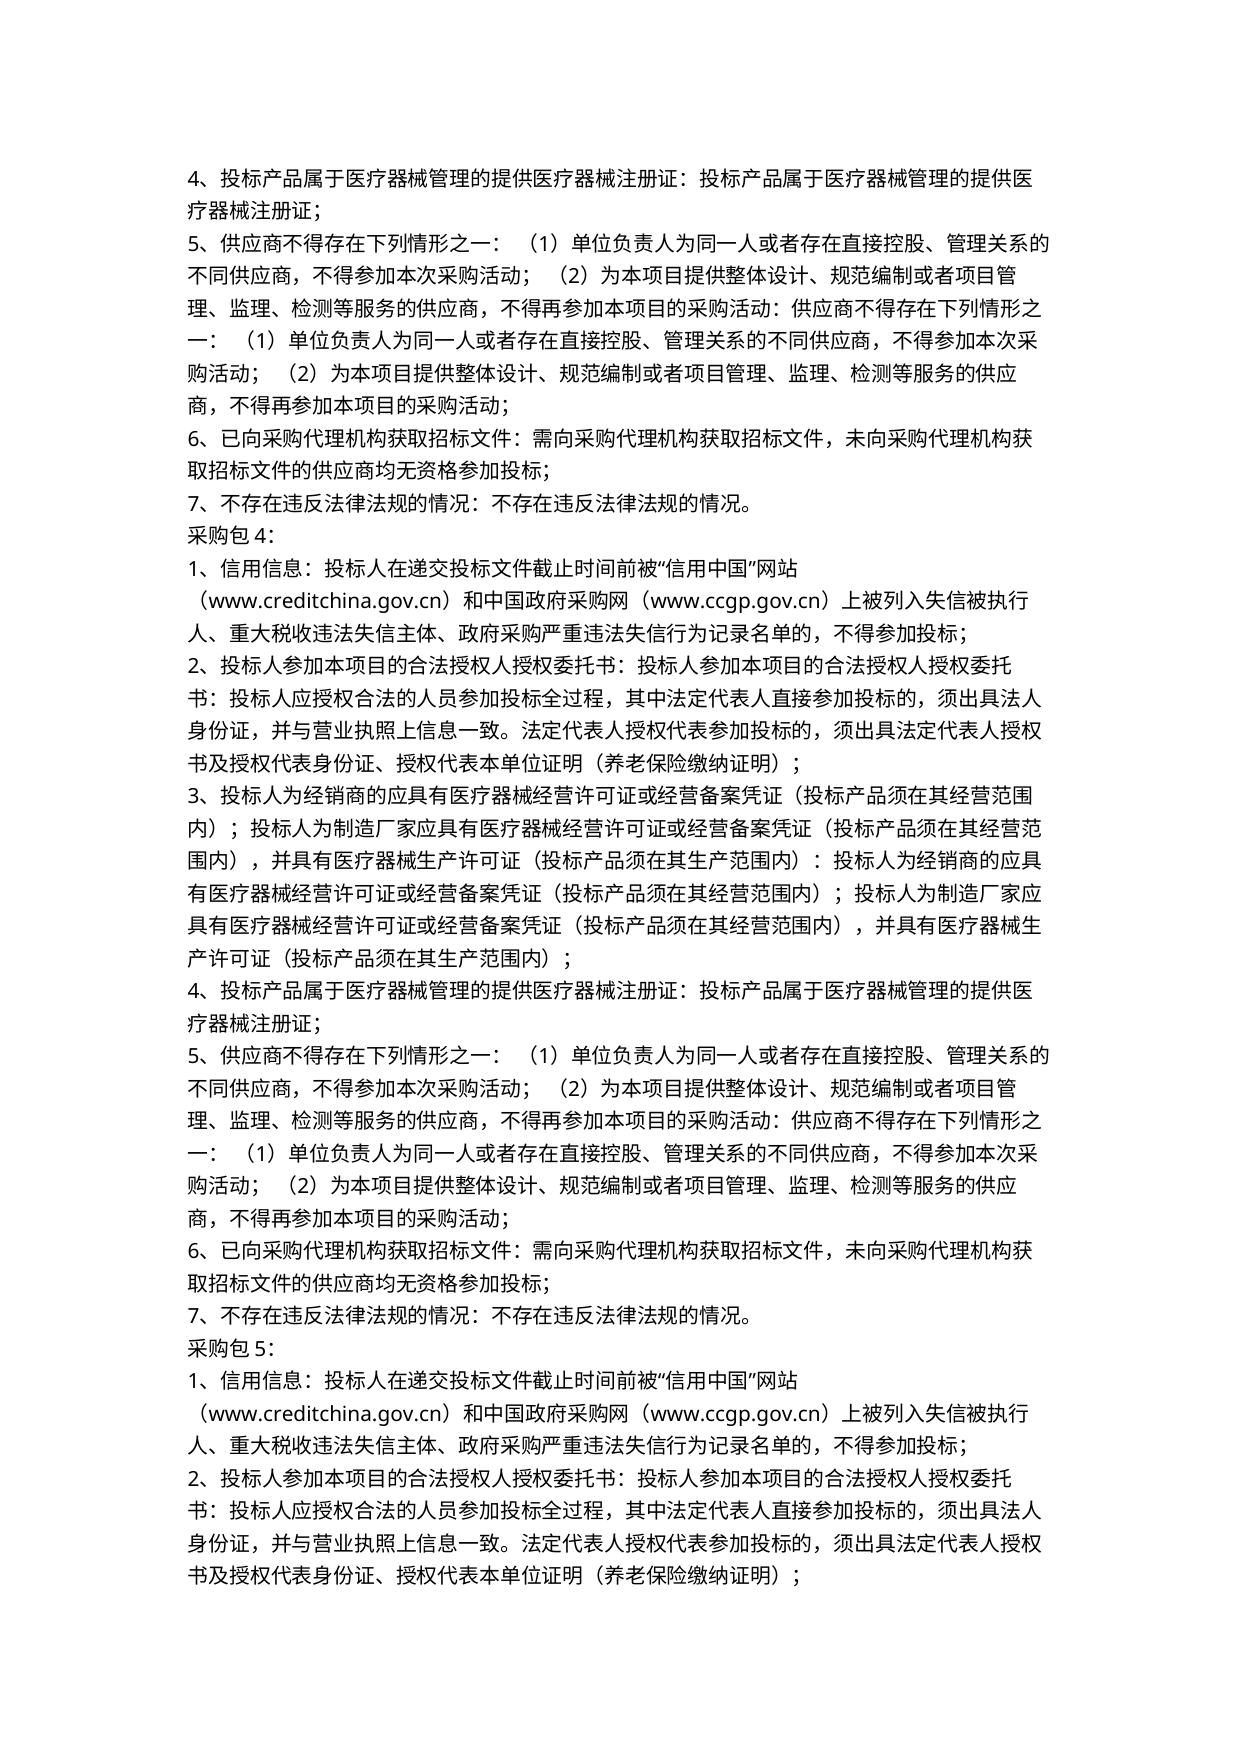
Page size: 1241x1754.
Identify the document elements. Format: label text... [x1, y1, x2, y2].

text 2、投标人参加本项目的合法授权人授权委托书：投标人参加本项目的合法授权人授权委托书：投标人应授权合法的人员参加投标全过程，其中法定代表人直接参加投标的，须出具法人身份证，并与营业执照上信息一致。法定代表人授权代表参加投标的，须出具法定代表人授权书及授权代表身份证、授权代表本单位证明（养老保险缴纳证明）； [187, 1462, 1053, 1592]
text 采购包5： [187, 1332, 1053, 1364]
text 4、投标产品属于医疗器械管理的提供医疗器械注册证：投标产品属于医疗器械管理的提供医疗器械注册证； [187, 162, 1053, 227]
text 采购包4： [187, 519, 1053, 552]
text 1、信用信息：投标人在递交投标文件截止时间前被“信用中国”网站（www.creditchina.gov.cn）和中国政府采购网（www.ccgp.gov.cn）上被列入失信被执行人、重大税收违法失信主体、政府采购严重违法失信行为记录名单的，不得参加投标； [187, 1364, 1053, 1462]
text 7、不存在违反法律法规的情况：不存在违反法律法规的情况。 [187, 487, 1053, 519]
text 1、信用信息：投标人在递交投标文件截止时间前被“信用中国”网站（www.creditchina.gov.cn）和中国政府采购网（www.ccgp.gov.cn）上被列入失信被执行人、重大税收违法失信主体、政府采购严重违法失信行为记录名单的，不得参加投标； [187, 552, 1053, 649]
text 7、不存在违反法律法规的情况：不存在违反法律法规的情况。 [187, 1299, 1053, 1332]
text 4、投标产品属于医疗器械管理的提供医疗器械注册证：投标产品属于医疗器械管理的提供医疗器械注册证； [187, 974, 1053, 1039]
text 6、已向采购代理机构获取招标文件：需向采购代理机构获取招标文件，未向采购代理机构获取招标文件的供应商均无资格参加投标； [187, 1234, 1053, 1299]
text 3、投标人为经销商的应具有医疗器械经营许可证或经营备案凭证（投标产品须在其经营范围内）；投标人为制造厂家应具有医疗器械经营许可证或经营备案凭证（投标产品须在其经营范围内），并具有医疗器械生产许可证（投标产品须在其生产范围内）：投标人为经销商的应具有医疗器械经营许可证或经营备案凭证（投标产品须在其经营范围内）；投标人为制造厂家应具有医疗器械经营许可证或经营备案凭证（投标产品须在其经营范围内），并具有医疗器械生产许可证（投标产品须在其生产范围内）； [187, 779, 1053, 974]
text 6、已向采购代理机构获取招标文件：需向采购代理机构获取招标文件，未向采购代理机构获取招标文件的供应商均无资格参加投标； [187, 422, 1053, 487]
text 2、投标人参加本项目的合法授权人授权委托书：投标人参加本项目的合法授权人授权委托书：投标人应授权合法的人员参加投标全过程，其中法定代表人直接参加投标的，须出具法人身份证，并与营业执照上信息一致。法定代表人授权代表参加投标的，须出具法定代表人授权书及授权代表身份证、授权代表本单位证明（养老保险缴纳证明）； [187, 649, 1053, 779]
